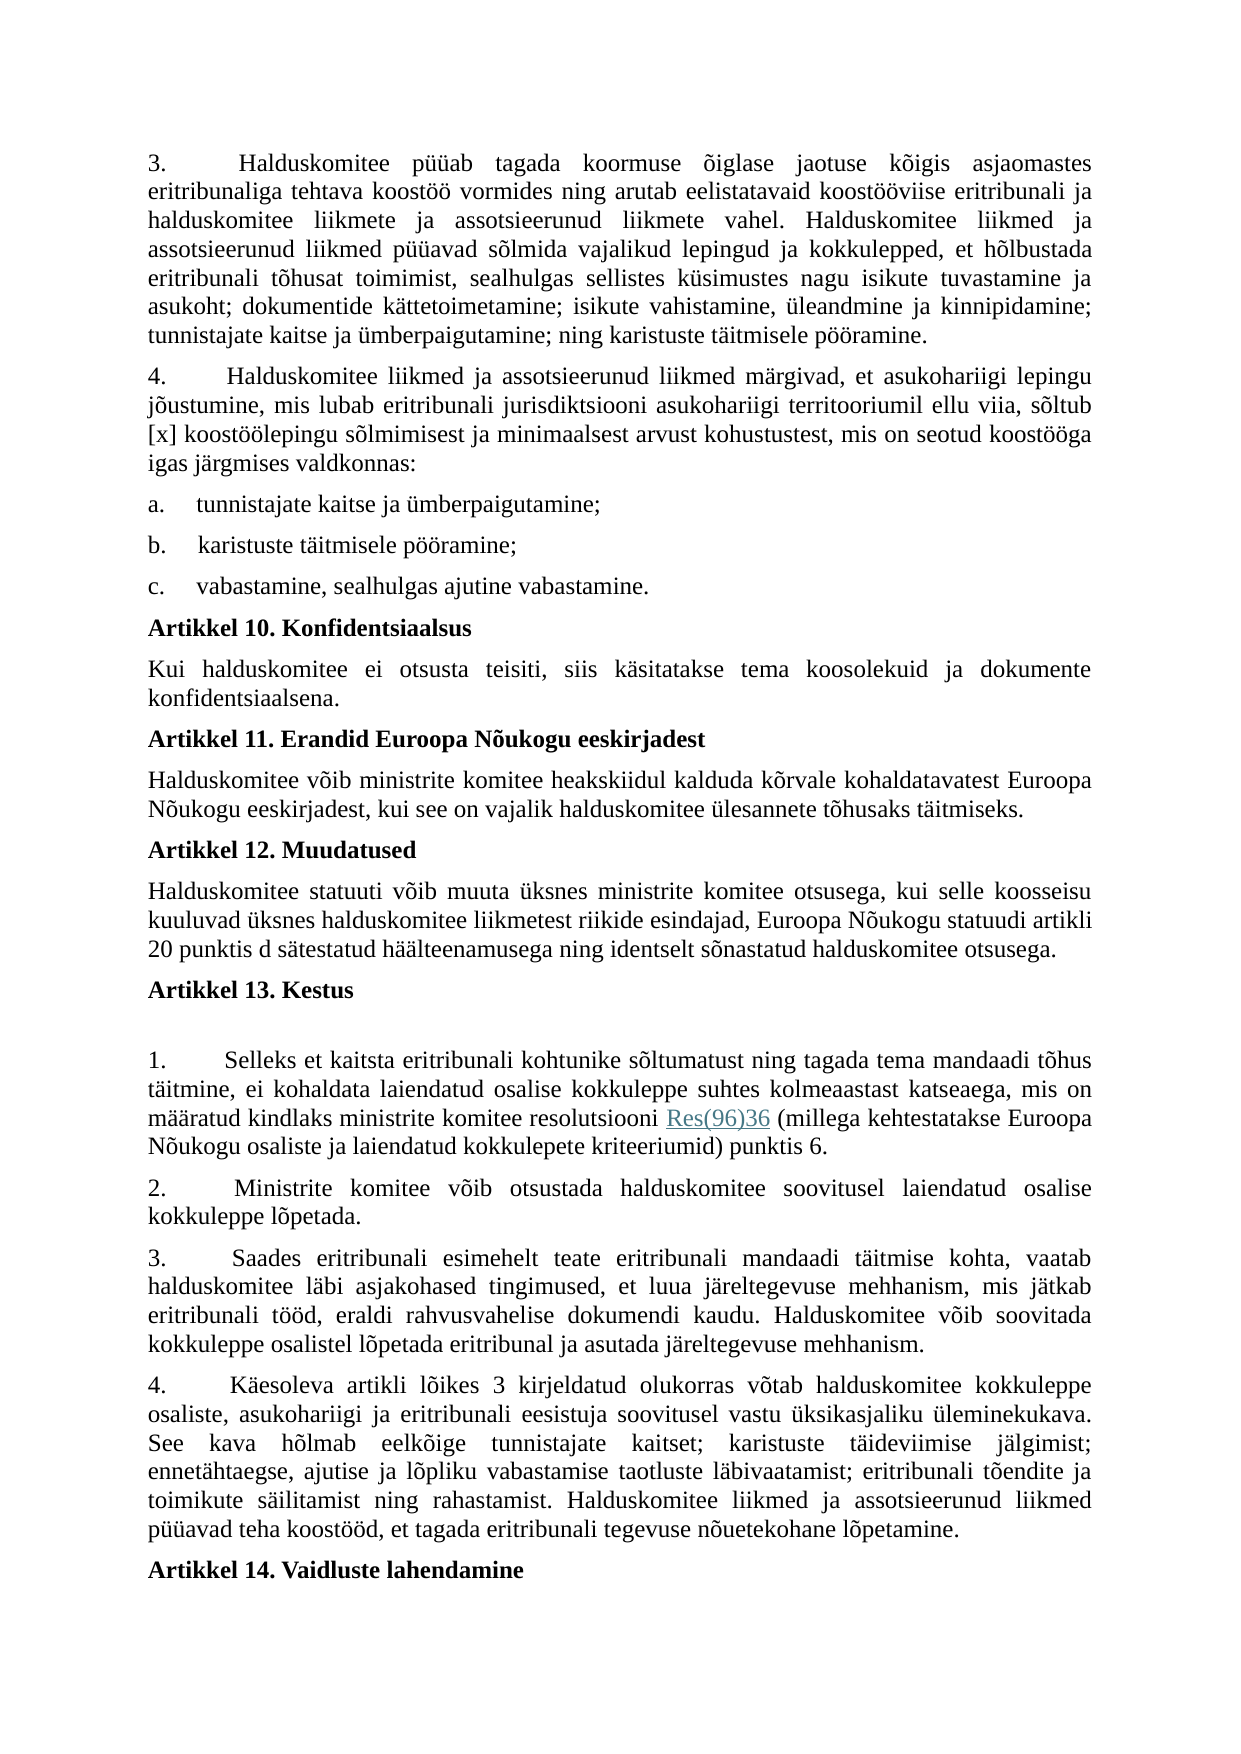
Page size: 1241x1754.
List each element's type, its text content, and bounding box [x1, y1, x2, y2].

text Kui halduskomitee ei otsusta teisiti, siis käsitatakse tema koosolekuid ja dokumente konfidentsiaalsena. [148, 654, 1093, 711]
text 3. Halduskomitee püüab tagada koormuse õiglase jaotuse kõigis asjaomastes eritribunaliga tehtava koostöö vormides ning arutab eelistatavaid koostööviise eritribunali ja halduskomitee liikmete ja assotsieerunud liikmete vahel. Halduskomitee liikmed ja assotsieerunud liikmed püüavad sõlmida vajalikud lepingud ja kokkulepped, et hõlbustada eritribunali tõhusat toimimist, sealhulgas sellistes küsimustes nagu isikute tuvastamine ja asukoht; dokumentide kättetoimetamine; isikute vahistamine, üleandmine ja kinnipidamine; tunnistajate kaitse ja ümberpaigutamine; ning karistuste täitmisele pööramine. [148, 148, 1093, 349]
text Halduskomitee võib ministrite komitee heakskiidul kalduda kõrvale kohaldatavatest Euroopa Nõukogu eeskirjadest, kui see on vajalik halduskomitee ülesannete tõhusaks täitmiseks. [148, 765, 1093, 823]
text 4. Halduskomitee liikmed ja assotsieerunud liikmed märgivad, et asukohariigi lepingu jõustumine, mis lubab eritribunali jurisdiktsiooni asukohariigi territooriumil ellu viia, sõltub [x] koostöölepingu sõlmimisest ja minimaalsest arvust kohustustest, mis on seotud koostööga igas järgmises valdkonnas: [148, 361, 1093, 476]
text c. vabastamine, sealhulgas ajutine vabastamine. [148, 571, 1093, 600]
text a. tunnistajate kaitse ja ümberpaigutamine; [148, 489, 1093, 518]
text b. karistuste täitmisele pööramine; [148, 530, 1093, 559]
text 3. Saades eritribunali esimehelt teate eritribunali mandaadi täitmise kohta, vaatab halduskomitee läbi asjakohased tingimused, et luua järeltegevuse mehhanism, mis jätkab eritribunali tööd, eraldi rahvusvahelise dokumendi kaudu. Halduskomitee võib soovitada kokkuleppe osalistel lõpetada eritribunal ja asutada järeltegevuse mehhanism. [148, 1243, 1093, 1358]
text Artikkel 14. Vaidluste lahendamine [148, 1555, 1093, 1584]
text Artikkel 12. Muudatused [148, 835, 1093, 864]
text Artikkel 11. Erandid Euroopa Nõukogu eeskirjadest [148, 724, 1093, 753]
text Artikkel 13. Kestus [148, 975, 1093, 1004]
text 2. Ministrite komitee võib otsustada halduskomitee soovitusel laiendatud osalise kokkuleppe lõpetada. [148, 1173, 1093, 1230]
text 4. Käesoleva artikli lõikes 3 kirjeldatud olukorras võtab halduskomitee kokkuleppe osaliste, asukohariigi ja eritribunali eesistuja soovitusel vastu üksikasjaliku üleminekukava. See kava hõlmab eelkõige tunnistajate kaitset; karistuste täideviimise jälgimist; ennetähtaegse, ajutise ja lõpliku vabastamise taotluste läbivaatamist; eritribunali tõendite ja toimikute säilitamist ning rahastamist. Halduskomitee liikmed ja assotsieerunud liikmed püüavad teha koostööd, et tagada eritribunali tegevuse nõuetekohane lõpetamine. [148, 1370, 1093, 1543]
text 1. Selleks et kaitsta eritribunali kohtunike sõltumatust ning tagada tema mandaadi tõhus täitmine, ei kohaldata laiendatud osalise kokkuleppe suhtes kolmeaastast katseaega, mis on määratud kindlaks ministrite komitee resolutsiooni Res(96)36 (millega kehtestatakse Euroopa Nõukogu osaliste ja laiendatud kokkulepete kriteeriumid) punktis 6. [148, 1016, 1093, 1160]
text Artikkel 10. Konfidentsiaalsus [148, 613, 1093, 641]
text Halduskomitee statuuti võib muuta üksnes ministrite komitee otsusega, kui selle koosseisu kuuluvad üksnes halduskomitee liikmetest riikide esindajad, Euroopa Nõukogu statuudi artikli 20 punktis d sätestatud häälteenamusega ning identselt sõnastatud halduskomitee otsusega. [148, 876, 1093, 963]
